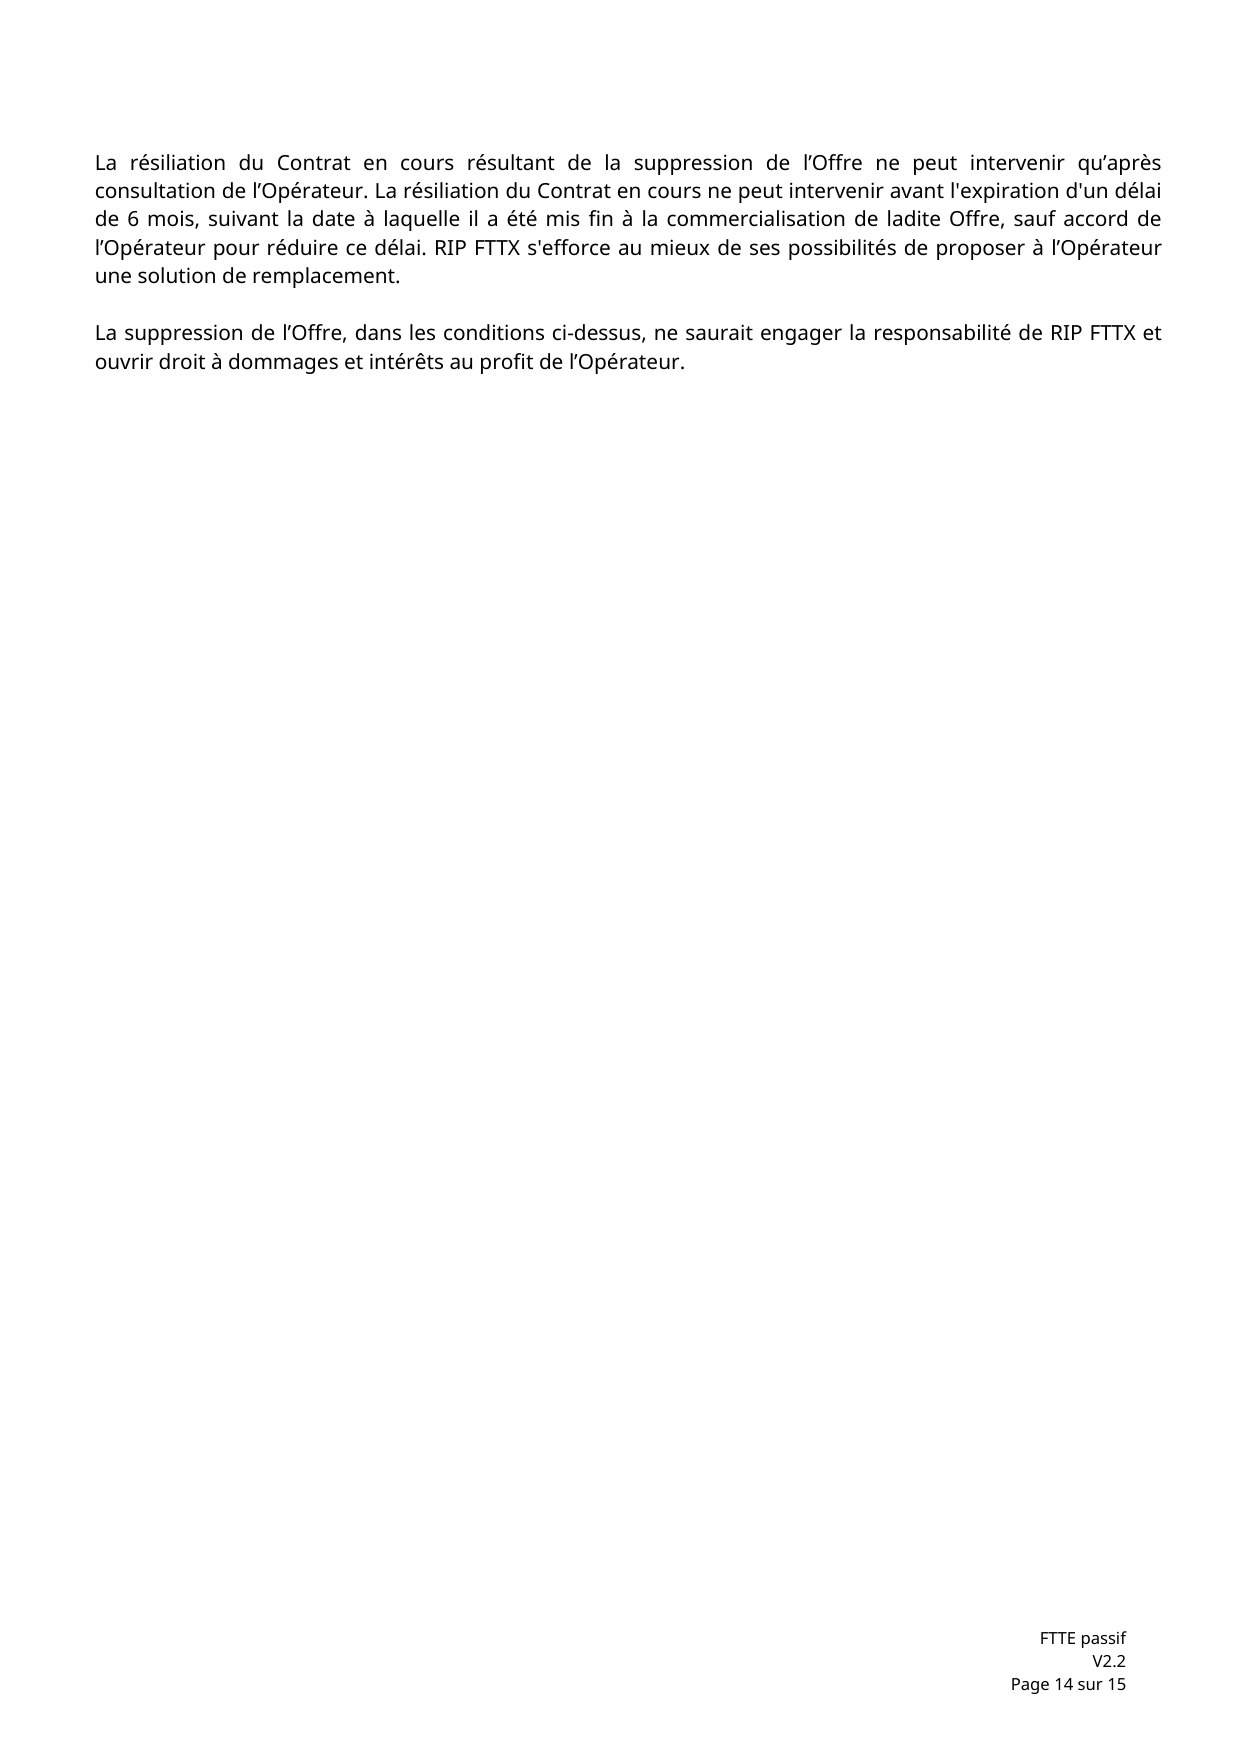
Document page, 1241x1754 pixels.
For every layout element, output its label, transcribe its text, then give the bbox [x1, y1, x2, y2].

text La suppression de l’Offre, dans les conditions ci-dessus, ne saurait engager la responsabilité de RIP FTTX et ouvrir droit à dommages et intérêts au profit de l’Opérateur. [94, 318, 1163, 375]
text La résiliation du Contrat en cours résultant de la suppression de l’Offre ne peut intervenir qu’après consultation de l’Opérateur. La résiliation du Contrat en cours ne peut intervenir avant l'expiration d'un délai de 6 mois, suivant la date à laquelle il a été mis fin à la commercialisation de ladite Offre, sauf accord de l’Opérateur pour réduire ce délai. RIP FTTX s'efforce au mieux de ses possibilités de proposer à l’Opérateur une solution de remplacement. [94, 148, 1163, 290]
